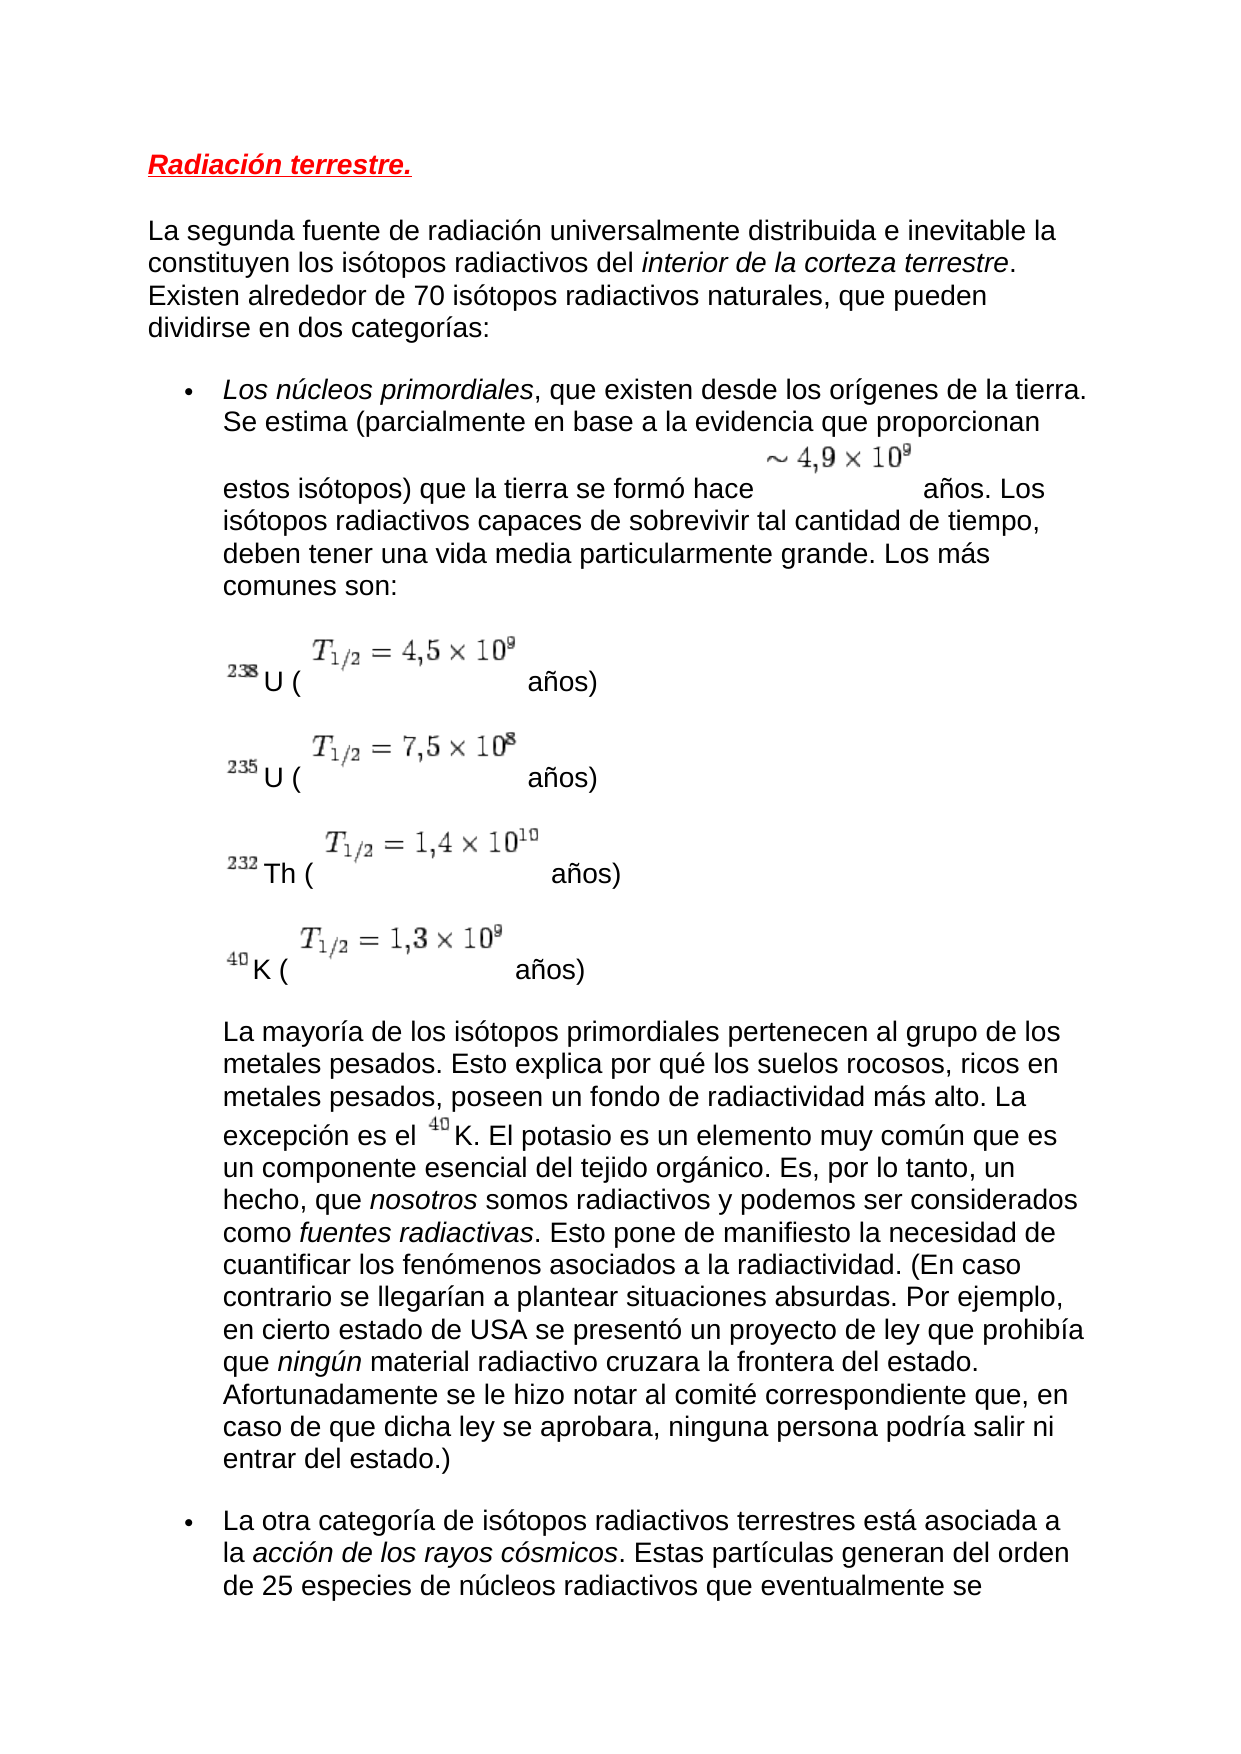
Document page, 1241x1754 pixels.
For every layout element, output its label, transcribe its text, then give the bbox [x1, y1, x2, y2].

picture [222, 755, 264, 788]
picture [222, 658, 264, 692]
picture [321, 822, 543, 884]
picture [222, 947, 253, 980]
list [185, 1504, 1093, 1601]
text K ( años) [223, 919, 1093, 986]
subtitle Radiación terrestre. [148, 148, 1093, 180]
picture [761, 437, 915, 499]
picture [424, 1112, 454, 1145]
text La segunda fuente de radiación universalmente distribuida e inevitable la constituyen los isótopos radiactivos del interior de la corteza terrestre. Existen alrededor de 70 isótopos radiactivos naturales, que pueden dividirse en dos categorías: [148, 214, 1093, 343]
text La mayoría de los isótopos primordiales pertenecen al grupo de los metales pesados. Esto explica por qué los suelos rocosos, ricos en metales pesados, poseen un fondo de radiactividad más alto. La excepción es el K. El potasio es un elemento muy común que es un componente esencial del tejido orgánico. Es, por lo tanto, un hecho, que nosotros somos radiactivos y podemos ser considerados como fuentes radiactivas. Esto pone de manifiesto la necesidad de cuantificar los fenómenos asociados a la radiactividad. (En caso contrario se llegarían a plantear situaciones absurdas. Por ejemplo, en cierto estado de USA se presentó un proyecto de ley que prohibía que ningún material radiactivo cruzara la frontera del estado. Afortunadamente se le hizo notar al comité correspondiente que, en caso de que dicha ley se aprobara, ninguna persona podría salir ni entrar del estado.) [223, 1015, 1093, 1475]
text U ( años) [223, 631, 1093, 698]
picture [296, 918, 507, 980]
picture [308, 630, 520, 692]
list Los núcleos primordiales, que existen desde los orígenes de la tierra. Se estima (parcialmente en base a la evidencia que proporcionan estos isótopos) que la tierra se formó hace años. Los isótopos radiactivos capaces de sobrevivir tal cantidad de tiempo, deben tener una vida media particularmente grande. Los más comunes son: [185, 373, 1093, 602]
picture [308, 726, 520, 788]
picture [222, 851, 264, 884]
text U ( años) [223, 727, 1093, 794]
